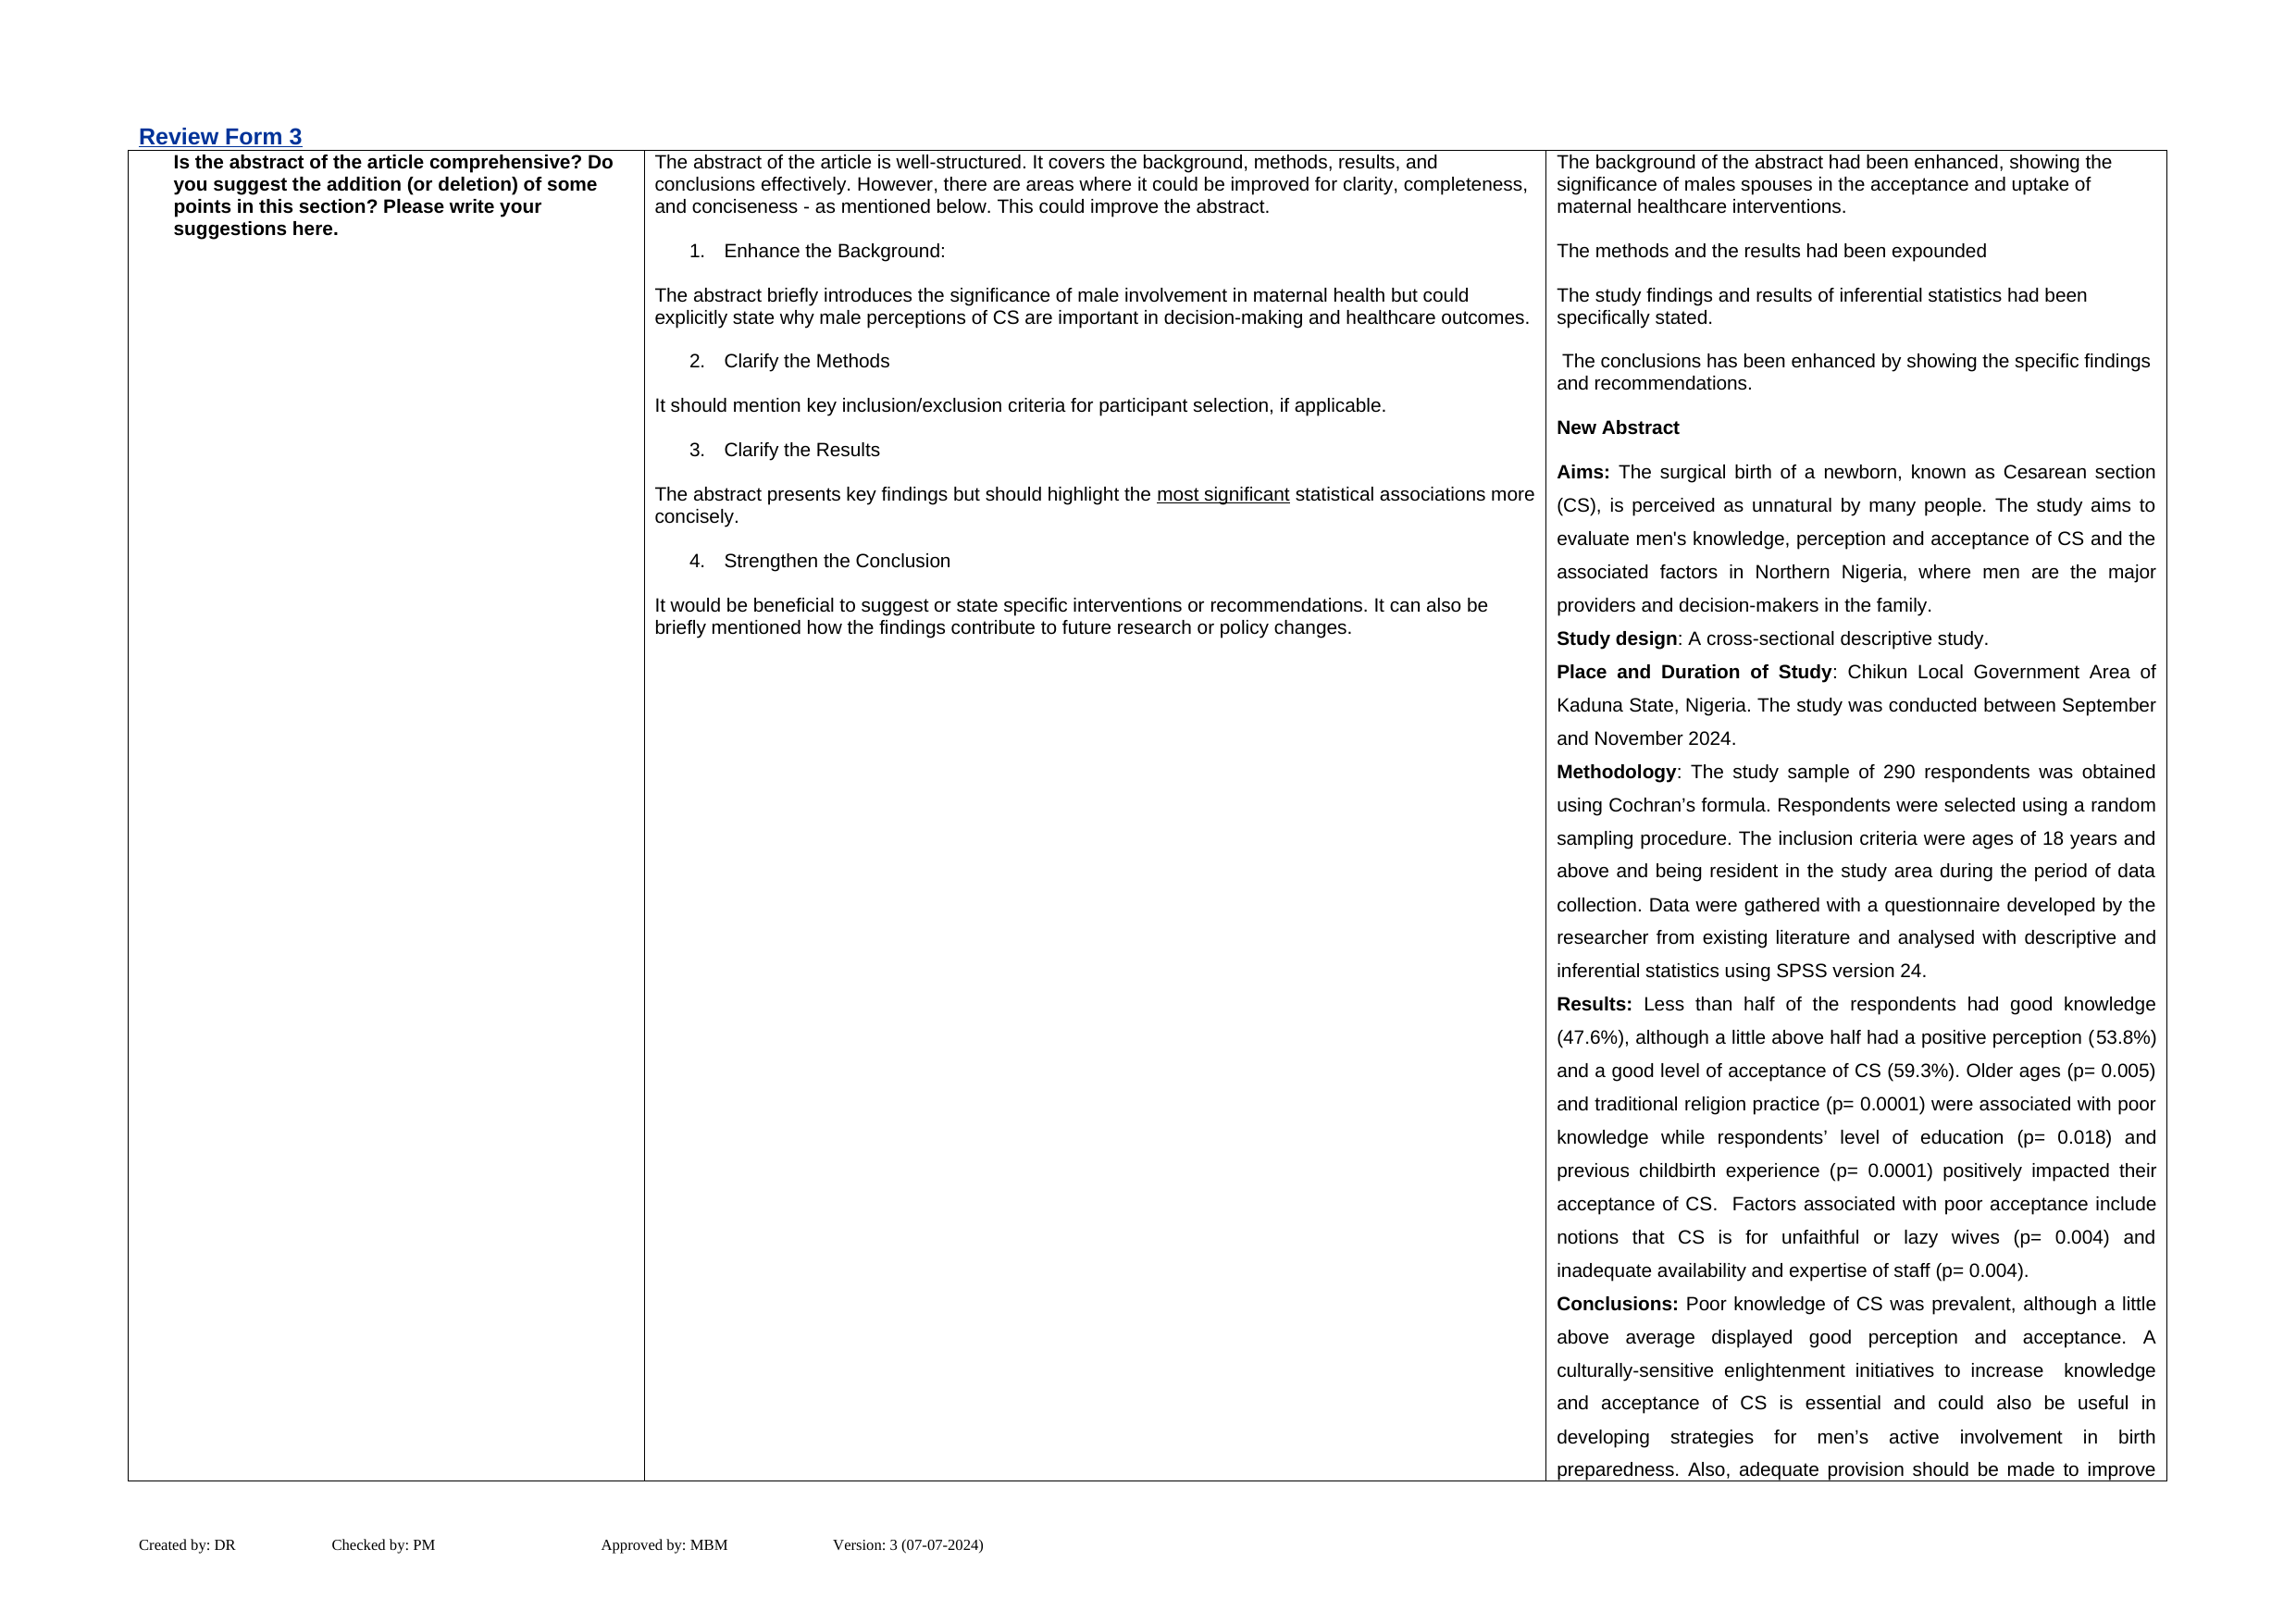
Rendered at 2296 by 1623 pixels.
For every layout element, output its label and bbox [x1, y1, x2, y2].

table_cell [1546, 151, 2166, 1481]
table_cell [645, 151, 1545, 1481]
table_cell [129, 151, 644, 1481]
